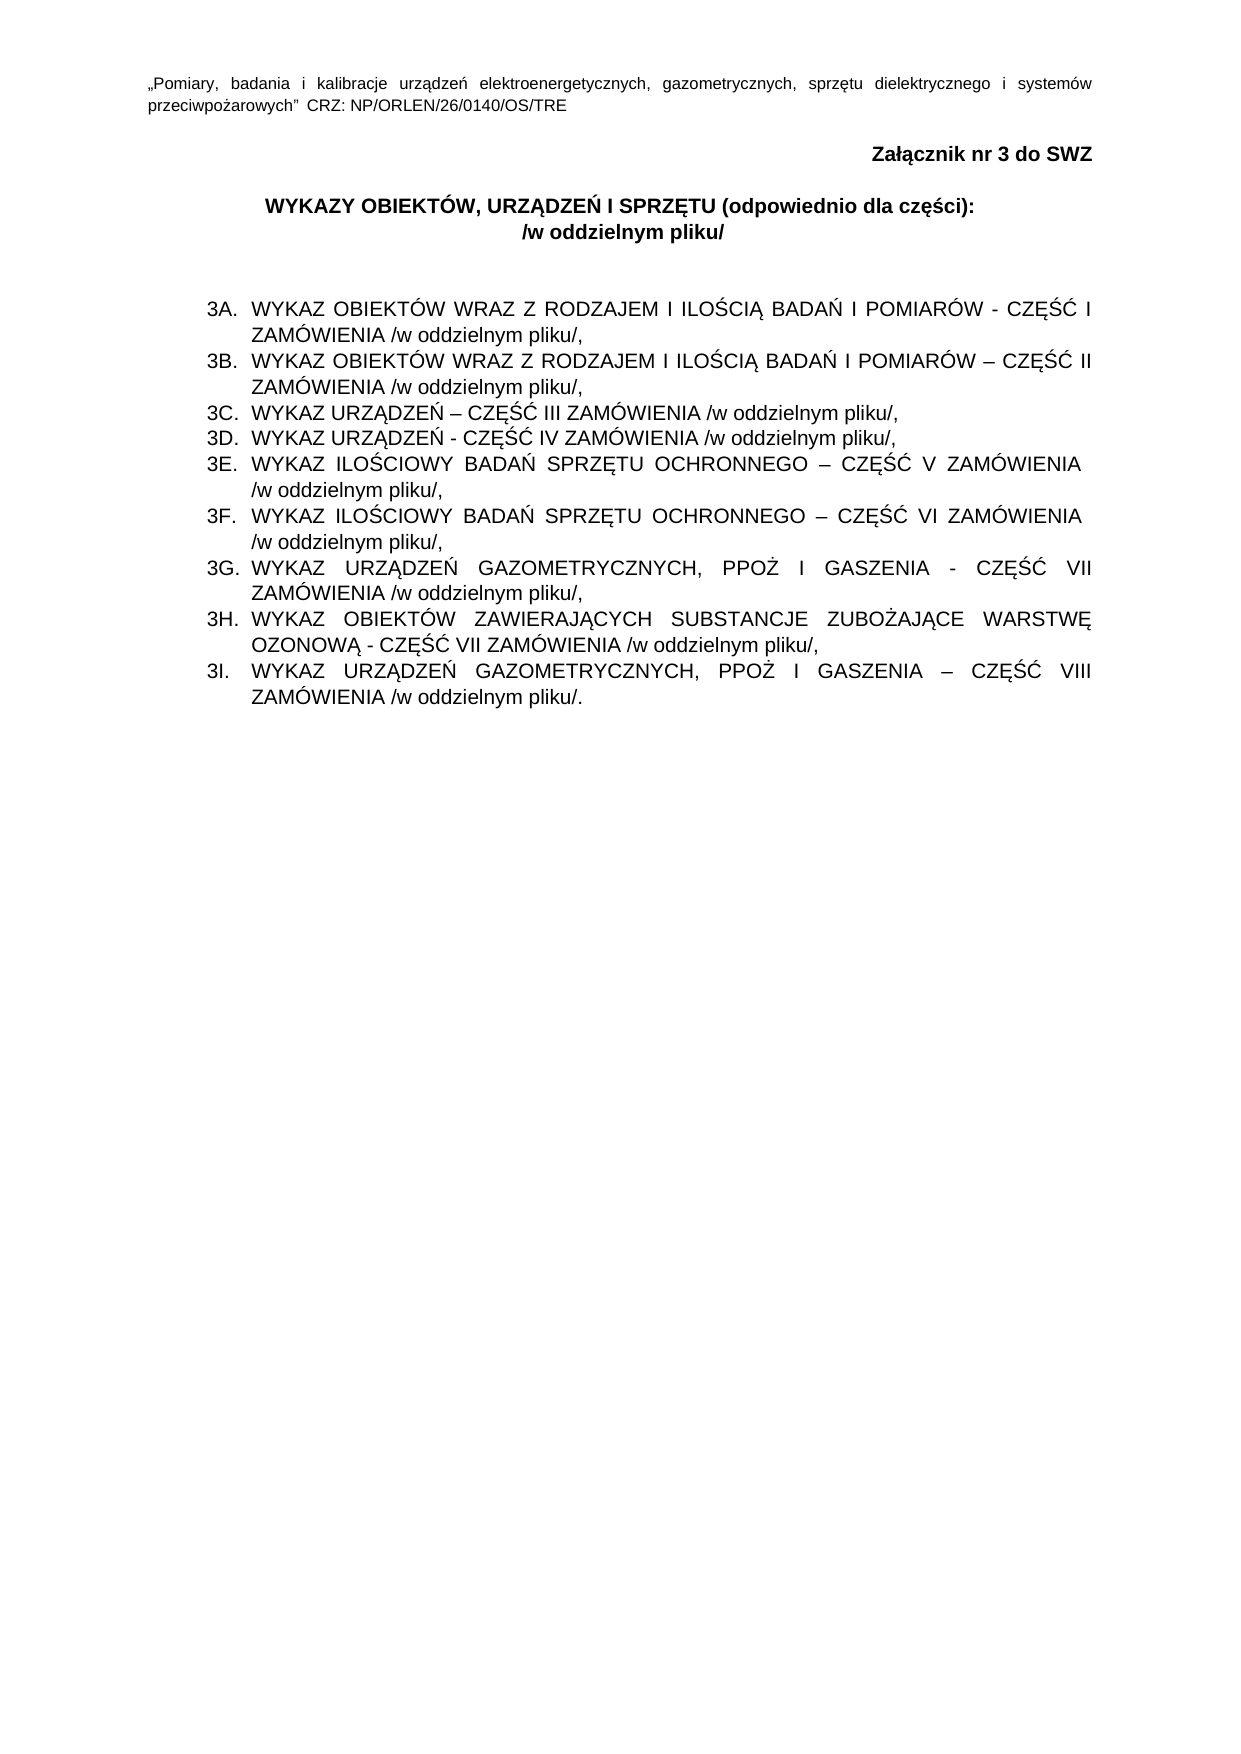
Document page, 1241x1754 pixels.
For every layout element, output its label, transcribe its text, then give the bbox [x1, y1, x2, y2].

text 3I. WYKAZ URZĄDZEŃ GAZOMETRYCZNYCH, PPOŻ I GASZENIA – CZĘŚĆ VIII ZAMÓWIENIA /w oddzielnym pliku/. [207, 659, 1093, 708]
text 3F. WYKAZ ILOŚCIOWY BADAŃ SPRZĘTU OCHRONNEGO – CZĘŚĆ VI ZAMÓWIENIA /w oddzielnym pliku/, [207, 504, 1093, 553]
text 3C. WYKAZ URZĄDZEŃ – CZĘŚĆ III ZAMÓWIENIA /w oddzielnym pliku/, [207, 400, 1093, 424]
text 3G. WYKAZ URZĄDZEŃ GAZOMETRYCZNYCH, PPOŻ I GASZENIA - CZĘŚĆ VII ZAMÓWIENIA /w oddzielnym pliku/, [207, 555, 1093, 605]
text 3H. WYKAZ OBIEKTÓW ZAWIERAJĄCYCH SUBSTANCJE ZUBOŻAJĄCE WARSTWĘ OZONOWĄ - CZĘŚĆ VII ZAMÓWIENIA /w oddzielnym pliku/, [207, 607, 1093, 657]
text WYKAZY OBIEKTÓW, URZĄDZEŃ I SPRZĘTU (odpowiednio dla części): [148, 194, 1093, 218]
text 3A. WYKAZ OBIEKTÓW WRAZ Z RODZAJEM I ILOŚCIĄ BADAŃ I POMIARÓW - CZĘŚĆ I ZAMÓWIENIA /w oddzielnym pliku/, [207, 297, 1093, 347]
text 3E. WYKAZ ILOŚCIOWY BADAŃ SPRZĘTU OCHRONNEGO – CZĘŚĆ V ZAMÓWIENIA /w oddzielnym pliku/, [207, 452, 1093, 502]
text 3B. WYKAZ OBIEKTÓW WRAZ Z RODZAJEM I ILOŚCIĄ BADAŃ I POMIARÓW – CZĘŚĆ II ZAMÓWIENIA /w oddzielnym pliku/, [207, 349, 1093, 398]
text Załącznik nr 3 do SWZ [148, 142, 1093, 166]
text 3D. WYKAZ URZĄDZEŃ - CZĘŚĆ IV ZAMÓWIENIA /w oddzielnym pliku/, [207, 426, 1093, 450]
text /w oddzielnym pliku/ [148, 219, 1093, 243]
